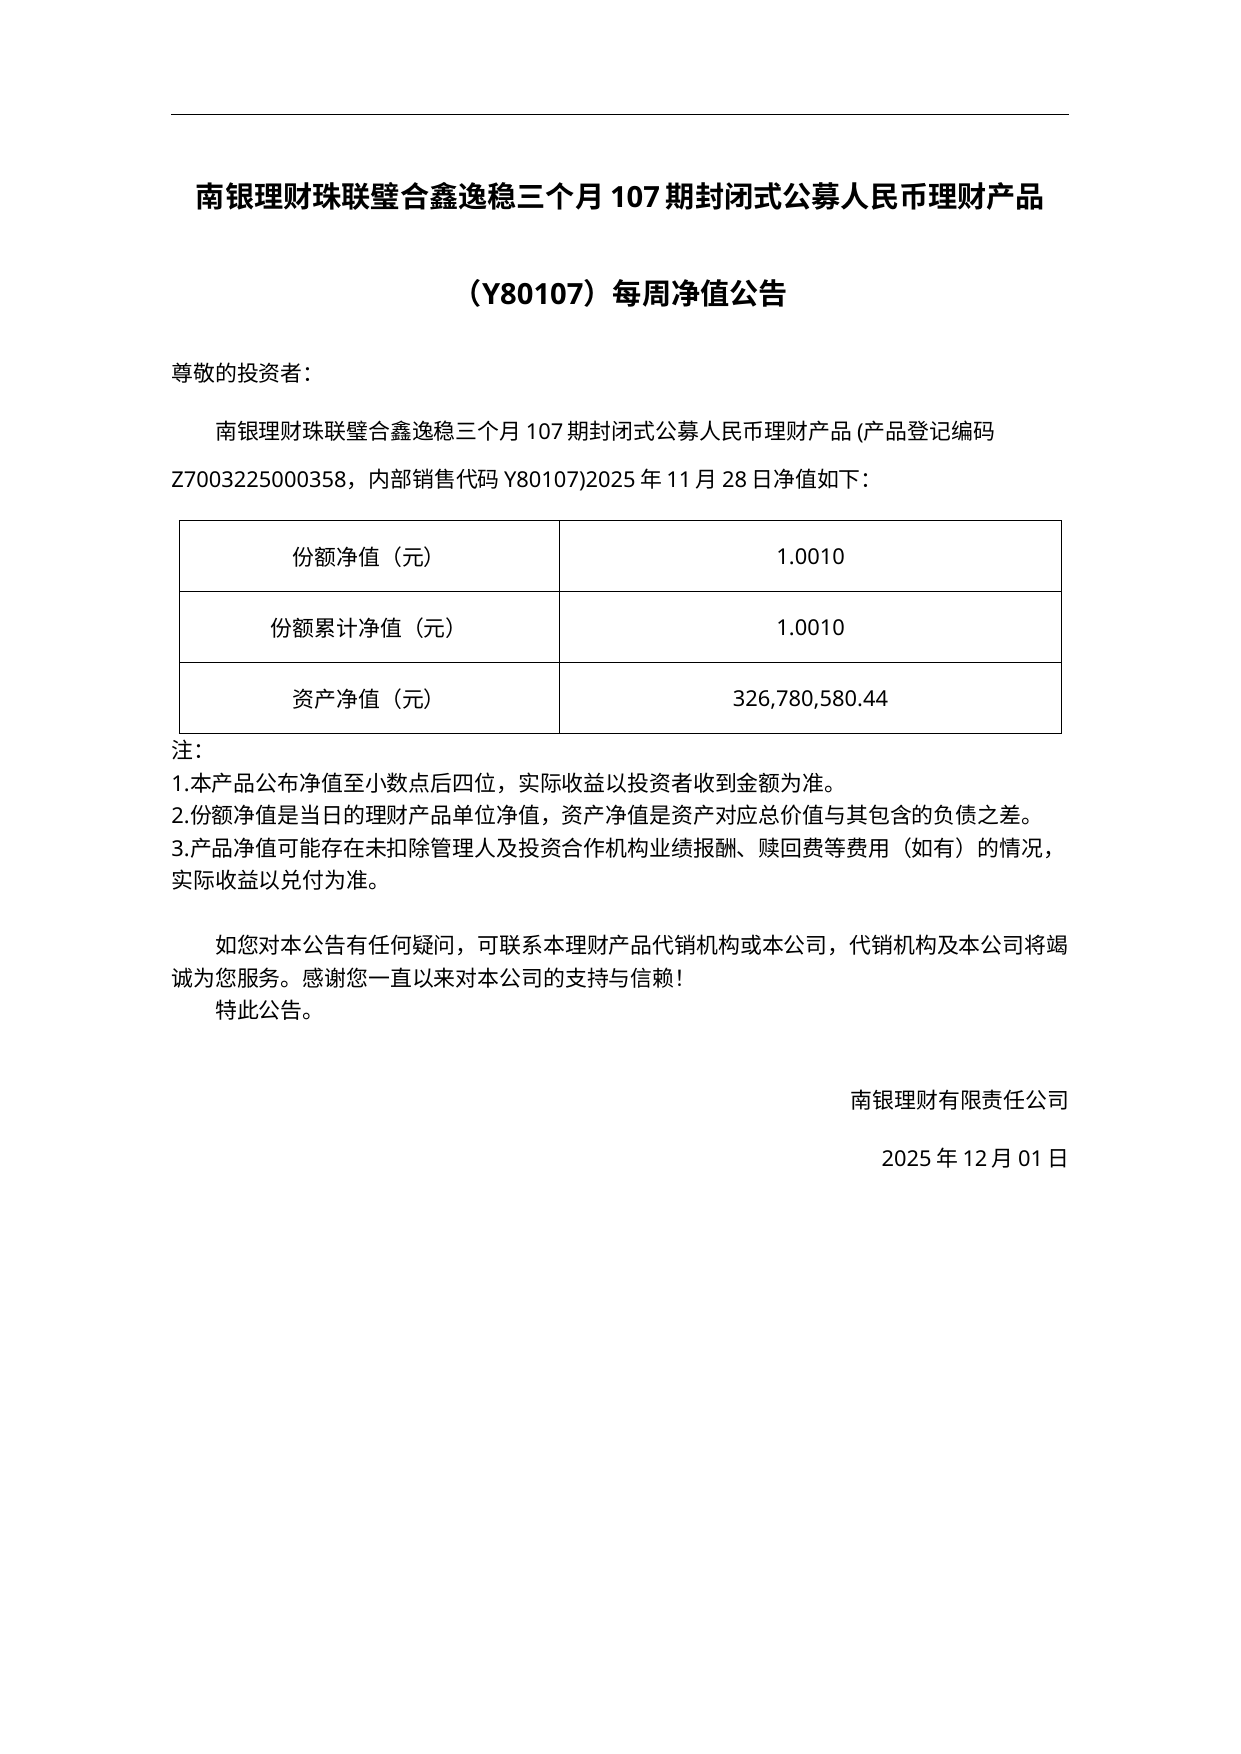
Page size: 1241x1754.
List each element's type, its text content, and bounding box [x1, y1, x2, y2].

table_cell 326,780,580.44 [560, 663, 1061, 733]
table_header 1.0010 [560, 521, 1061, 591]
table_cell 份额累计净值（元） [180, 592, 559, 662]
text 如您对本公告有任何疑问，可联系本理财产品代销机构或本公司，代销机构及本公司将竭诚为您服务。感谢您一直以来对本公司的支持与信赖！ [171, 928, 1069, 993]
text 3.产品净值可能存在未扣除管理人及投资合作机构业绩报酬、赎回费等费用（如有）的情况，实际收益以兑付为准。 [171, 830, 1069, 895]
table_cell 1.0010 [560, 592, 1061, 662]
text 特此公告。 [171, 993, 1069, 1025]
text 1.本产品公布净值至小数点后四位，实际收益以投资者收到金额为准。 [171, 765, 1069, 798]
text 2025年12月01日 [171, 1140, 1069, 1173]
text 南银理财珠联璧合鑫逸稳三个月107期封闭式公募人民币理财产品 (产品登记编码Z7003225000358，内部销售代码Y80107)2025年11月28日净值如下： [171, 413, 1069, 494]
text 尊敬的投资者： [171, 355, 1069, 388]
table_header 份额净值（元） [180, 521, 559, 591]
text 南银理财有限责任公司 [171, 1082, 1069, 1115]
text 南银理财珠联璧合鑫逸稳三个月107期封闭式公募人民币理财产品（Y80107）每周净值公告 [171, 162, 1069, 324]
text 2.份额净值是当日的理财产品单位净值，资产净值是资产对应总价值与其包含的负债之差。 [171, 798, 1069, 830]
text 注： [171, 733, 1069, 765]
table_cell 资产净值（元） [180, 663, 559, 733]
